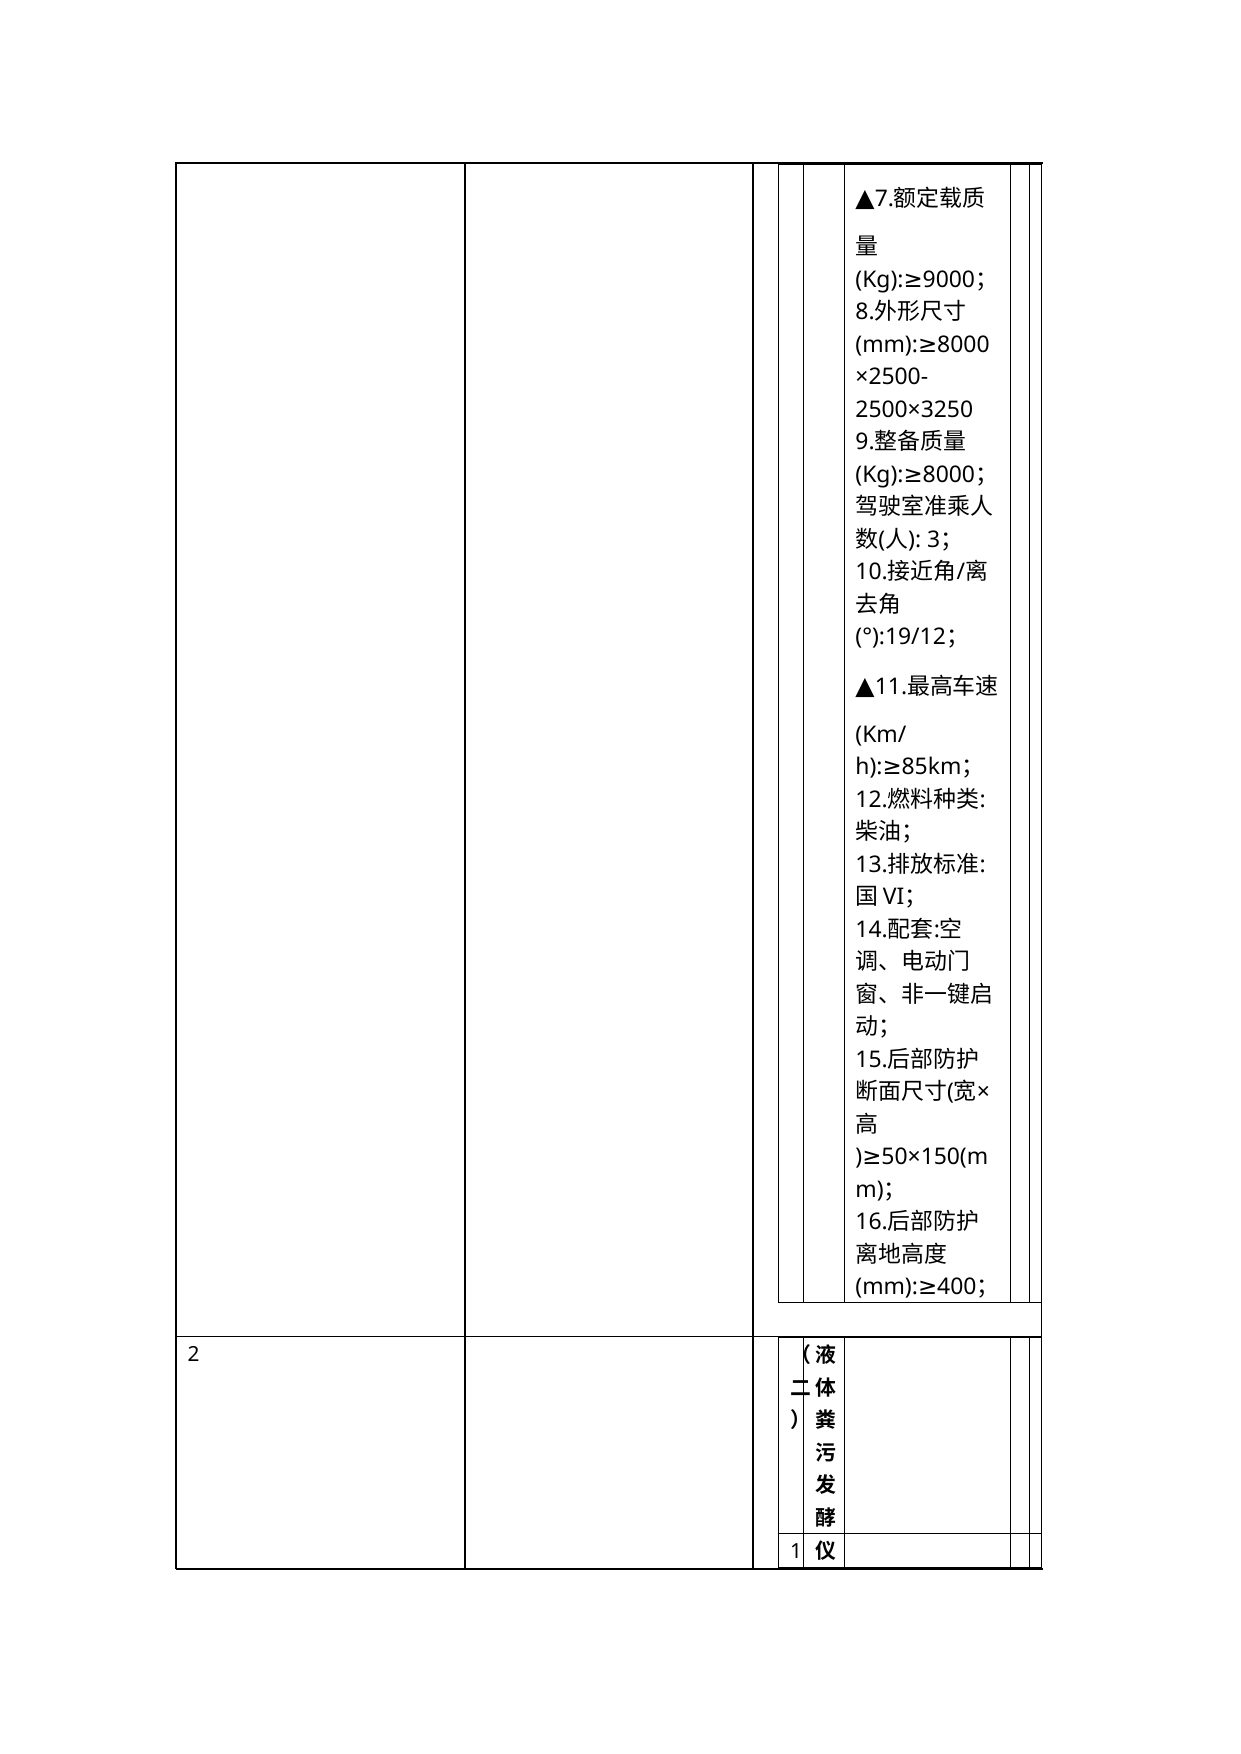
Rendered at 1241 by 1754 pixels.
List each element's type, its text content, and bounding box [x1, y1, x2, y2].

table_cell [804, 1338, 844, 1533]
table_cell 1 [177, 164, 464, 1336]
table_cell [466, 1337, 752, 1568]
table_cell 2 [177, 1337, 464, 1568]
table_cell [466, 164, 752, 1336]
table_cell [754, 164, 1041, 1336]
table_cell [1030, 1338, 1041, 1533]
table_cell [1011, 1338, 1029, 1533]
table_cell [1030, 1534, 1041, 1567]
table_cell [845, 1534, 1010, 1567]
table_cell [804, 1534, 844, 1567]
table_cell [845, 1338, 1010, 1533]
table_cell [754, 1337, 778, 1568]
table_cell [1011, 1534, 1029, 1567]
table_cell [779, 1338, 803, 1533]
table_cell [779, 1534, 803, 1567]
